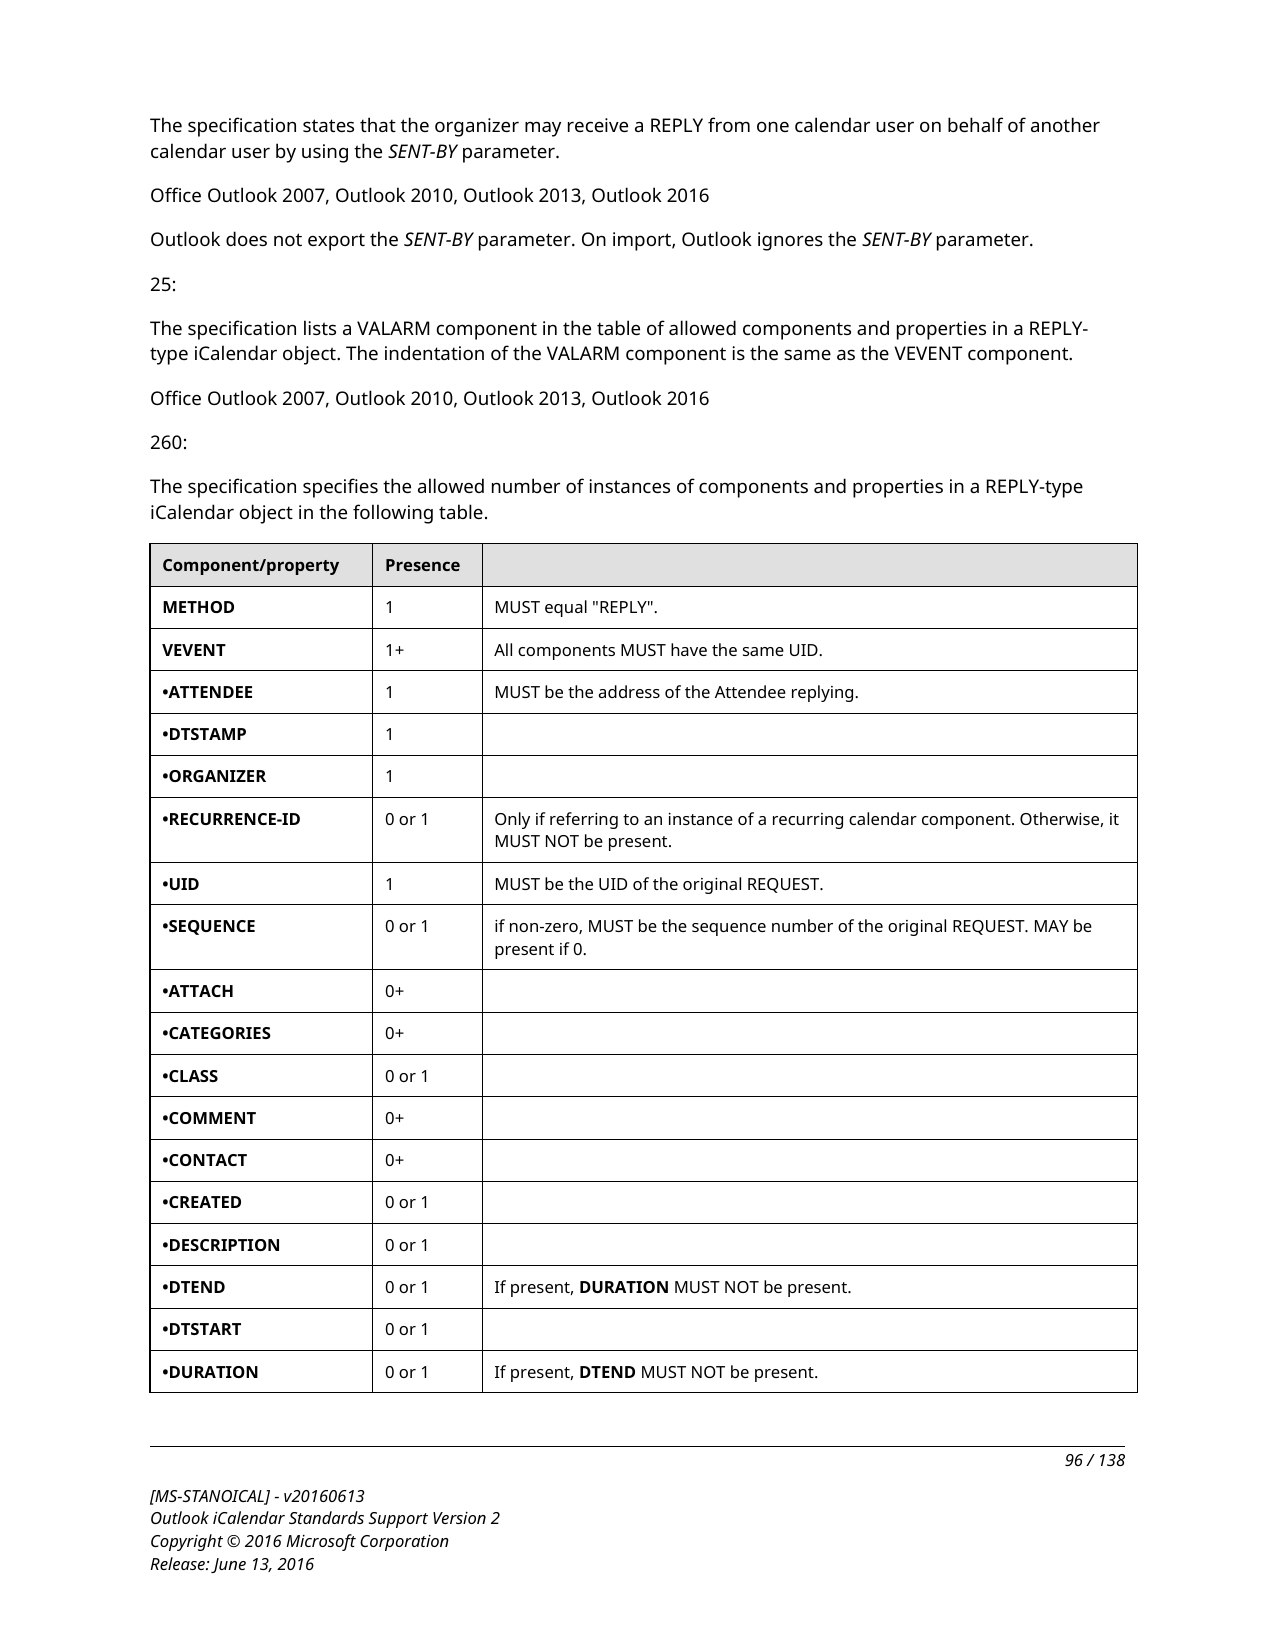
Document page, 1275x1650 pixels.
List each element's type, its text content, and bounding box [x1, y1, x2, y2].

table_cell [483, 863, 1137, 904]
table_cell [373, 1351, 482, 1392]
text The specification specifies the allowed number of instances of components and properties in a REPLY-type iCalendar object in the following table. [150, 473, 1125, 524]
text Outlook does not export the SENT-BY parameter. On import, Outlook ignores the SENT-BY parameter. [150, 227, 1125, 252]
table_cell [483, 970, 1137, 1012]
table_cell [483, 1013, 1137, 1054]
text The specification lists a VALARM component in the table of allowed components and properties in a REPLY-type iCalendar object. The indentation of the VALARM component is the same as the VEVENT component. [150, 315, 1125, 366]
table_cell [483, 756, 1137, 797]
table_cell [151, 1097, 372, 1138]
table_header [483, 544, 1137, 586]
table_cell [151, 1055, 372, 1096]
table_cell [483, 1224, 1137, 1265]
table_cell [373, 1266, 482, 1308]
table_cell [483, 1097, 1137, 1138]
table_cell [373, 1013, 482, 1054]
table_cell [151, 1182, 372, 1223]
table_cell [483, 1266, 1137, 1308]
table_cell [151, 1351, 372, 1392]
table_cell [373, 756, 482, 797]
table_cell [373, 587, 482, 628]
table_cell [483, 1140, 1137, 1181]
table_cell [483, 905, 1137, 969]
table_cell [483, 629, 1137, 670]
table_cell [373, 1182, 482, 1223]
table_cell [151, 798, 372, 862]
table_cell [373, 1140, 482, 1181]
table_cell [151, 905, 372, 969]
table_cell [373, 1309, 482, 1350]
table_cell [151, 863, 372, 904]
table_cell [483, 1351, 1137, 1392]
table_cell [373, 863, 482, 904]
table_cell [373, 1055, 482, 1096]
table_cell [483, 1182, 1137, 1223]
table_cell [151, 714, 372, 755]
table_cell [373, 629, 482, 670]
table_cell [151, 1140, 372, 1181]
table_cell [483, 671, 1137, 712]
text Office Outlook 2007, Outlook 2010, Outlook 2013, Outlook 2016 [150, 182, 1125, 208]
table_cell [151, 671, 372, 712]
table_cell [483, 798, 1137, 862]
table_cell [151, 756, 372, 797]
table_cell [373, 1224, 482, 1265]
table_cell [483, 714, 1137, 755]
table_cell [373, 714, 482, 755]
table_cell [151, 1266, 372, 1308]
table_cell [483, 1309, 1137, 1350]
text The specification states that the organizer may receive a REPLY from one calendar user on behalf of another calendar user by using the SENT-BY parameter. [150, 112, 1125, 163]
text Office Outlook 2007, Outlook 2010, Outlook 2013, Outlook 2016 [150, 385, 1125, 410]
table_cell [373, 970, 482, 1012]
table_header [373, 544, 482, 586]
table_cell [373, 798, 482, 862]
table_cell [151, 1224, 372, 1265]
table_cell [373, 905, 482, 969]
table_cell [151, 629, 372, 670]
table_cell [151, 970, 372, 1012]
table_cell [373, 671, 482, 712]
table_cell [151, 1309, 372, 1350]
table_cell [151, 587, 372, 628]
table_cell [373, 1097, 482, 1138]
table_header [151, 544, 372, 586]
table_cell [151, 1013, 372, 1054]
text C0025: [150, 271, 1125, 296]
text V0260: [150, 429, 1125, 455]
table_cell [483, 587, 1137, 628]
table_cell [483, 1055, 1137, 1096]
